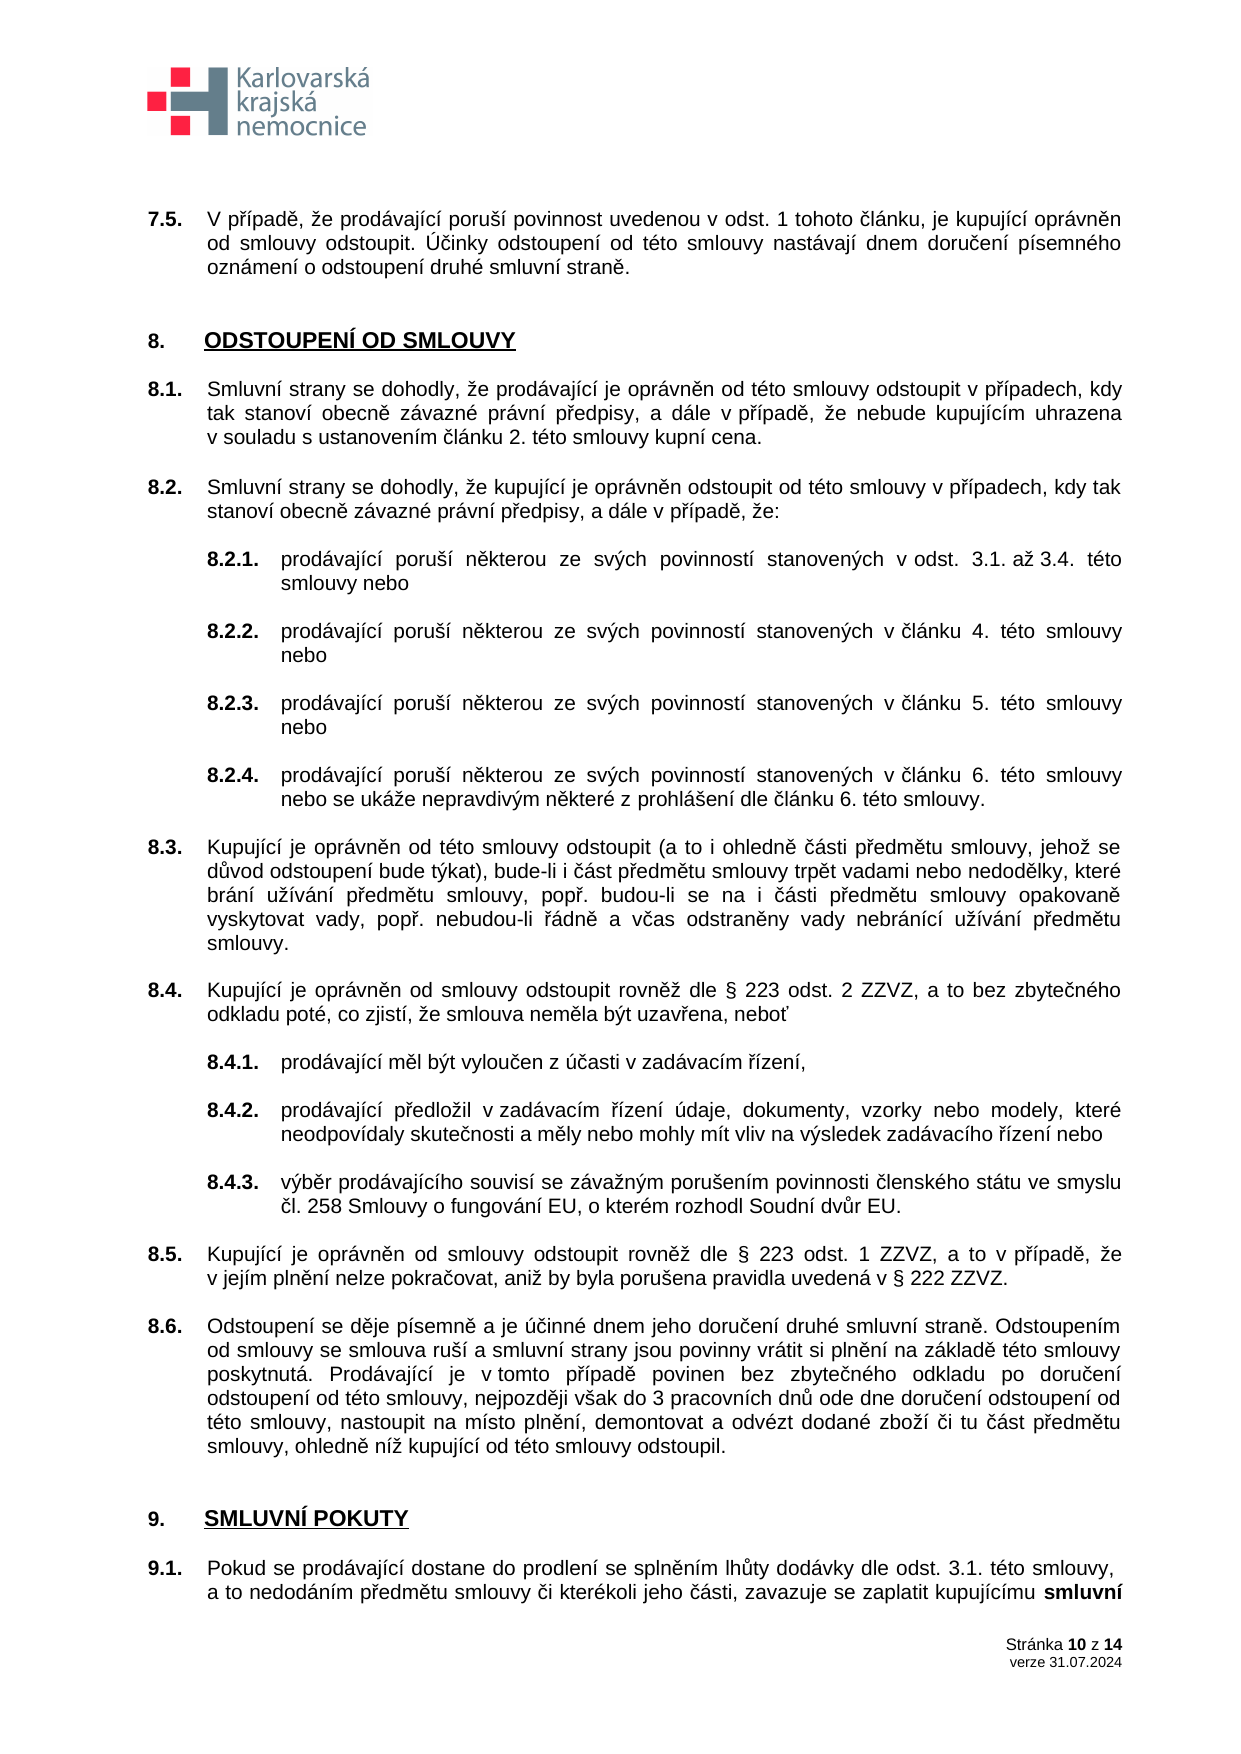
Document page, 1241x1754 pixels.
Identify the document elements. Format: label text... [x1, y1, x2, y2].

subtitle prodávající poruší některou ze svých povinností stanovených v odst. 3.1. až 3.4. této smlouvy nebo [207, 547, 1122, 595]
subtitle Kupující je oprávněn od smlouvy odstoupit rovněž dle § 223 odst. 1 ZZVZ, a to v případě, že v jejím plnění nelze pokračovat, aniž by byla porušena pravidla uvedená v § 222 ZZVZ. [148, 1242, 1122, 1290]
subtitle prodávající předložil v zadávacím řízení údaje, dokumenty, vzorky nebo modely, které neodpovídaly skutečnosti a měly nebo mohly mít vliv na výsledek zadávacího řízení nebo [207, 1098, 1122, 1146]
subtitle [148, 1556, 1122, 1603]
subtitle prodávající poruší některou ze svých povinností stanovených v článku 4. této smlouvy nebo [207, 619, 1122, 667]
subtitle prodávající poruší některou ze svých povinností stanovených v článku 5. této smlouvy nebo [207, 691, 1122, 739]
subtitle Kupující je oprávněn od této smlouvy odstoupit (a to i ohledně části předmětu smlouvy, jehož se důvod odstoupení bude týkat), bude-li i část předmětu smlouvy trpět vadami nebo nedodělky, které brání užívání předmětu smlouvy, popř. budou-li se na i části předmětu smlouvy opakovaně vyskytovat vady, popř. nebudou-li řádně a včas odstraněny vady nebránící užívání předmětu smlouvy. [148, 834, 1122, 954]
subtitle Odstoupení se děje písemně a je účinné dnem jeho doručení druhé smluvní straně. Odstoupením od smlouvy se smlouva ruší a smluvní strany jsou povinny vrátit si plnění na základě této smlouvy poskytnutá. Prodávající je v tomto případě povinen bez zbytečného odkladu po doručení odstoupení od této smlouvy, nejpozději však do 3 pracovních dnů ode dne doručení odstoupení od této smlouvy, nastoupit na místo plnění, demontovat a odvézt dodané zboží či tu část předmětu smlouvy, ohledně níž kupující od této smlouvy odstoupil. [148, 1314, 1122, 1457]
subtitle Kupující je oprávněn od smlouvy odstoupit rovněž dle § 223 odst. 2 ZZVZ, a to bez zbytečného odkladu poté, co zjistí, že smlouva neměla být uzavřena, neboť [148, 978, 1122, 1026]
list Smluvní strany se dohodly, že kupující je oprávněn odstoupit od této smlouvy v případech, kdy tak stanoví obecně závazné právní předpisy, a dále v případě, že: [148, 475, 1122, 523]
subtitle prodávající poruší některou ze svých povinností stanovených v článku 6. této smlouvy nebo se ukáže nepravdivým některé z prohlášení dle článku 6. této smlouvy. [207, 763, 1122, 811]
list ODSTOUPENÍ OD SMLOUVY [148, 327, 1122, 353]
subtitle výběr prodávajícího souvisí se závažným porušením povinnosti členského státu ve smyslu čl. 258 Smlouvy o fungování EU, o kterém rozhodl Soudní dvůr EU. [207, 1170, 1122, 1218]
subtitle prodávající měl být vyloučen z účasti v zadávacím řízení, [207, 1050, 1122, 1074]
subtitle V případě, že prodávající poruší povinnost uvedenou v odst. 1 tohoto článku, je kupující oprávněn od smlouvy odstoupit. Účinky odstoupení od této smlouvy nastávají dnem doručení písemného oznámení o odstoupení druhé smluvní straně. [148, 207, 1122, 279]
picture [147, 67, 373, 136]
subtitle Smluvní strany se dohodly, že prodávající je oprávněn od této smlouvy odstoupit v případech, kdy tak stanoví obecně závazné právní předpisy, a dále v případě, že nebude kupujícím uhrazena v souladu s ustanovením článku 2. této smlouvy kupní cena. [148, 377, 1122, 449]
subtitle SMLUVNÍ POKUTY [148, 1505, 1122, 1532]
